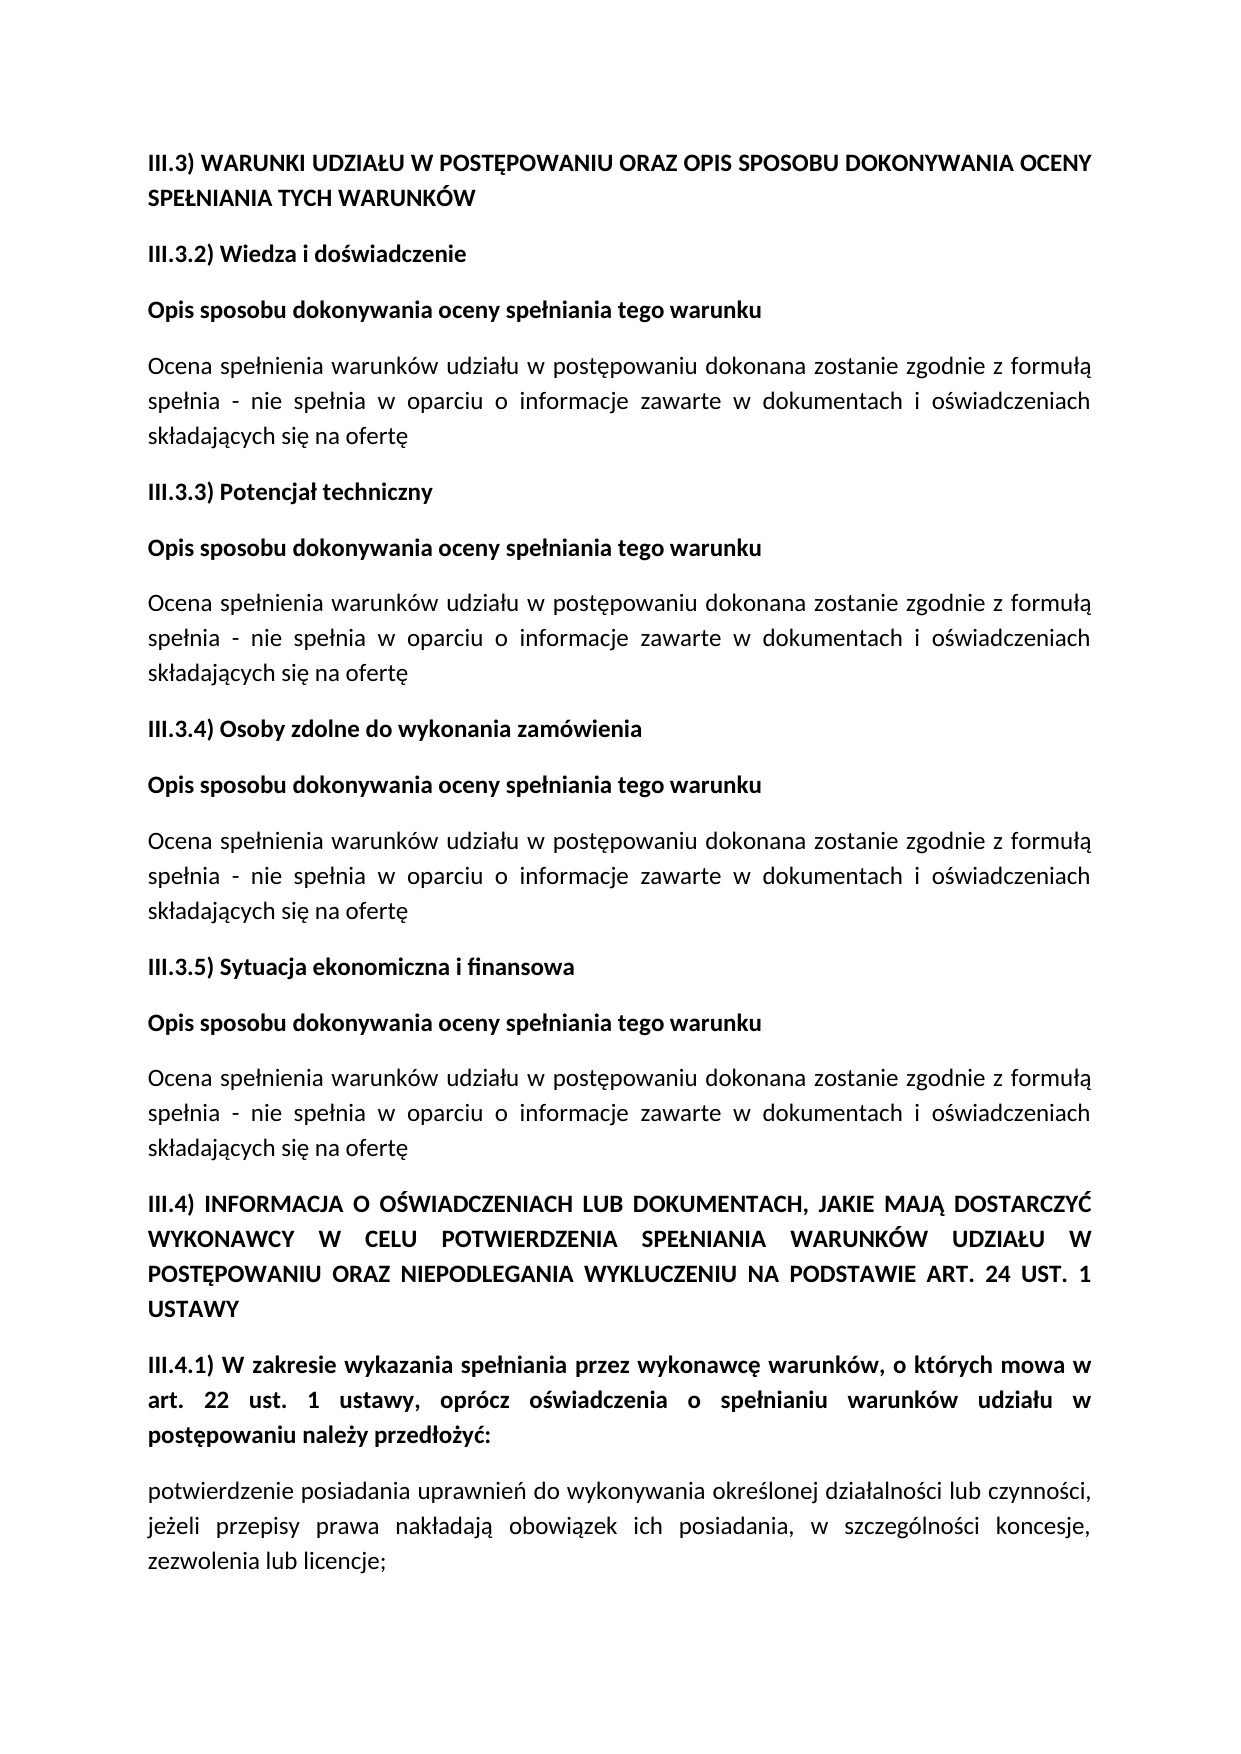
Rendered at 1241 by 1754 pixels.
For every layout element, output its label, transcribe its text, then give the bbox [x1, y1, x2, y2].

text Ocena spełnienia warunków udziału w postępowaniu dokonana zostanie zgodnie z formułą spełnia - nie spełnia w oparciu o informacje zawarte w dokumentach i oświadczeniach składających się na ofertę [148, 350, 1093, 451]
text Opis sposobu dokonywania oceny spełniania tego warunku [148, 769, 1093, 800]
text Opis sposobu dokonywania oceny spełniania tego warunku [148, 1007, 1093, 1037]
text III.4) INFORMACJA O OŚWIADCZENIACH LUB DOKUMENTACH, JAKIE MAJĄ DOSTARCZYĆ WYKONAWCY W CELU POTWIERDZENIA SPEŁNIANIA WARUNKÓW UDZIAŁU W POSTĘPOWANIU ORAZ NIEPODLEGANIA WYKLUCZENIU NA PODSTAWIE ART. 24 UST. 1 USTAWY [148, 1188, 1093, 1324]
text Ocena spełnienia warunków udziału w postępowaniu dokonana zostanie zgodnie z formułą spełnia - nie spełnia w oparciu o informacje zawarte w dokumentach i oświadczeniach składających się na ofertę [148, 1063, 1093, 1163]
text III.3) WARUNKI UDZIAŁU W POSTĘPOWANIU ORAZ OPIS SPOSOBU DOKONYWANIA OCENY SPEŁNIANIA TYCH WARUNKÓW [148, 148, 1093, 213]
text Opis sposobu dokonywania oceny spełniania tego warunku [148, 532, 1093, 562]
text III.3.4) Osoby zdolne do wykonania zamówienia [148, 713, 1093, 744]
text Opis sposobu dokonywania oceny spełniania tego warunku [148, 294, 1093, 325]
text Ocena spełnienia warunków udziału w postępowaniu dokonana zostanie zgodnie z formułą spełnia - nie spełnia w oparciu o informacje zawarte w dokumentach i oświadczeniach składających się na ofertę [148, 588, 1093, 688]
text III.3.3) Potencjał techniczny [148, 476, 1093, 506]
text III.4.1) W zakresie wykazania spełniania przez wykonawcę warunków, o których mowa w art. 22 ust. 1 ustawy, oprócz oświadczenia o spełnianiu warunków udziału w postępowaniu należy przedłożyć: [148, 1349, 1093, 1450]
text potwierdzenie posiadania uprawnień do wykonywania określonej działalności lub czynności, jeżeli przepisy prawa nakładają obowiązek ich posiadania, w szczególności koncesje, zezwolenia lub licencje; [148, 1475, 1093, 1576]
text III.3.2) Wiedza i doświadczenie [148, 238, 1093, 269]
text III.3.5) Sytuacja ekonomiczna i finansowa [148, 951, 1093, 981]
text Ocena spełnienia warunków udziału w postępowaniu dokonana zostanie zgodnie z formułą spełnia - nie spełnia w oparciu o informacje zawarte w dokumentach i oświadczeniach składających się na ofertę [148, 825, 1093, 926]
